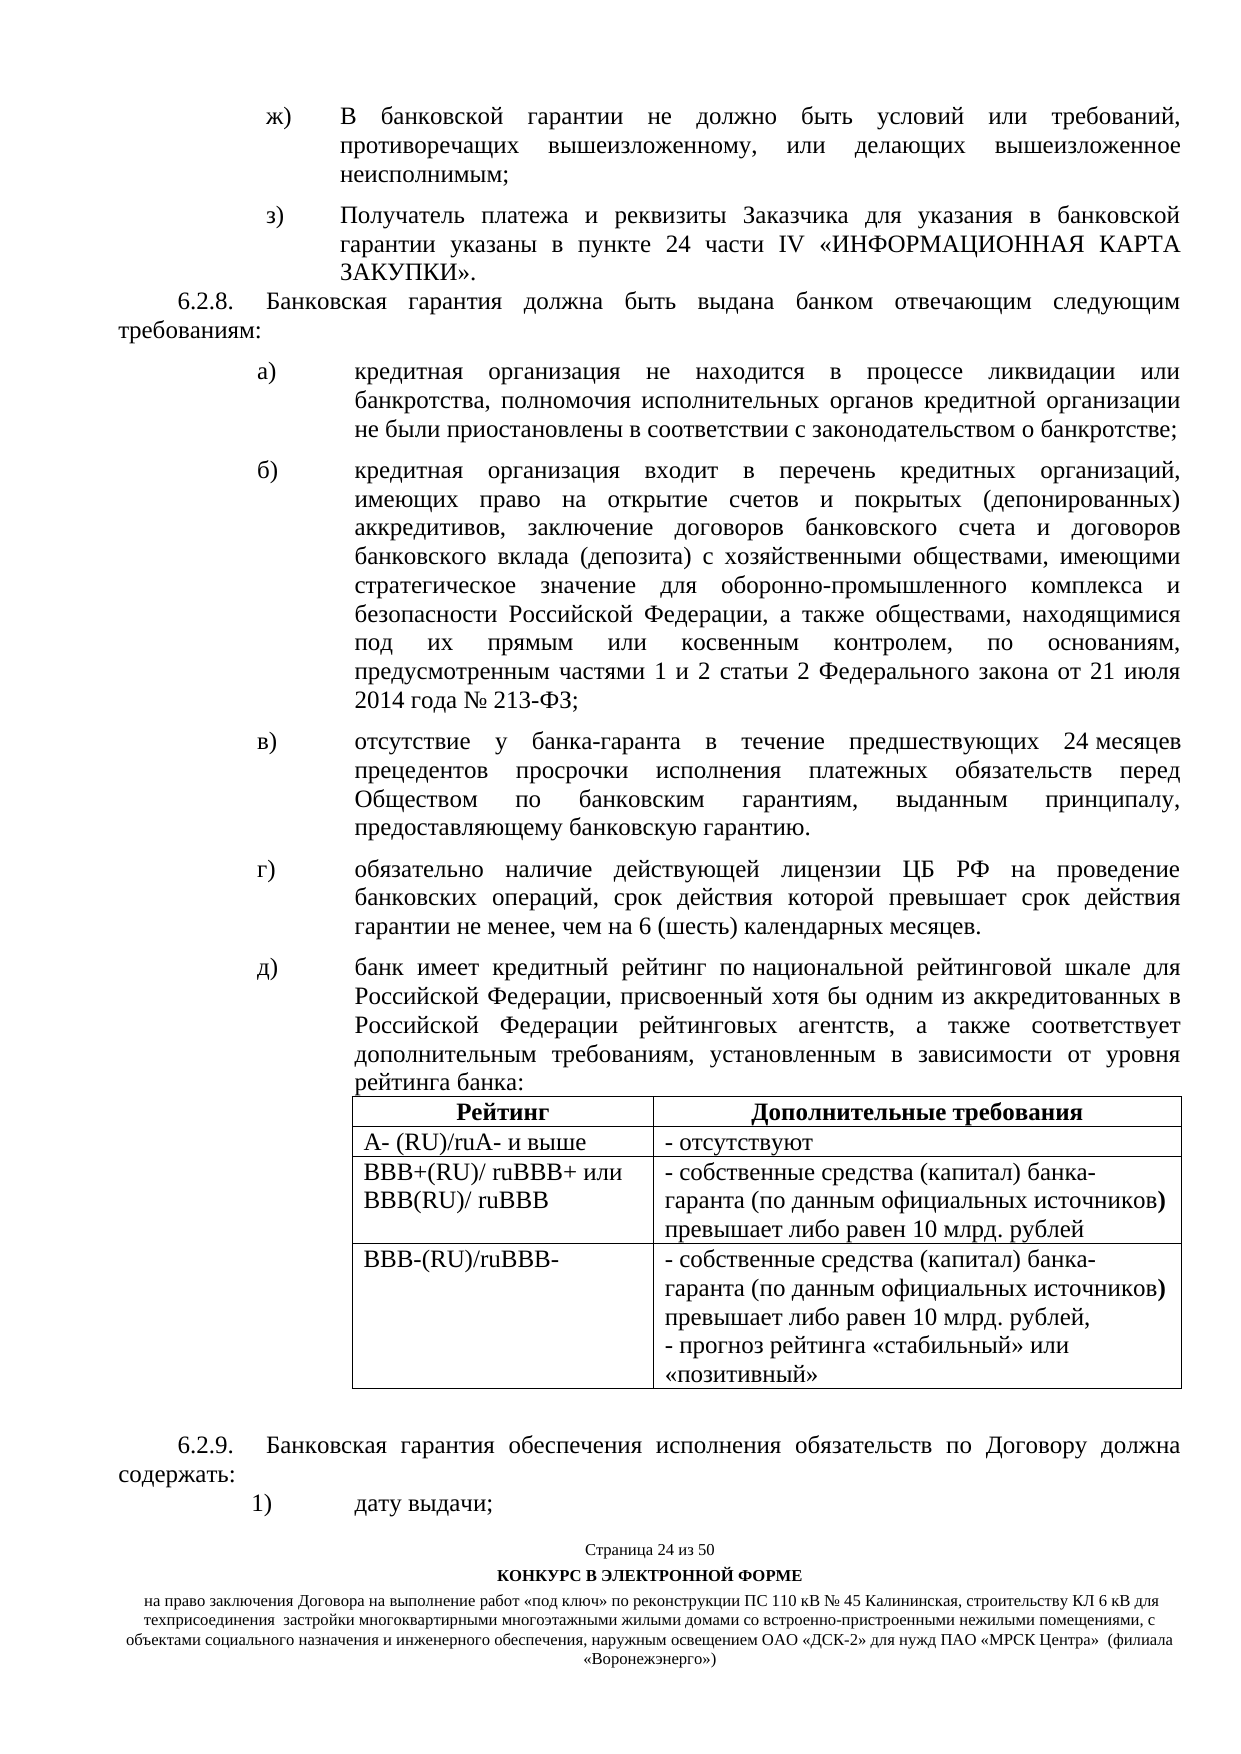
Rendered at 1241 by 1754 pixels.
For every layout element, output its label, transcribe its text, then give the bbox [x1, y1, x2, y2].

list Получатель платежа и реквизиты Заказчика для указания в банковской гарантии указаны в пункте 24 части IV «ИНФОРМАЦИОННАЯ КАРТА ЗАКУПКИ». [266, 200, 1181, 286]
table_header Дополнительные требования [654, 1097, 1181, 1126]
table_cell BBB+(RU)/ ruBBB+ или BBB(RU)/ ruBBB [353, 1157, 653, 1243]
list В банковской гарантии не должно быть условий или требований, противоречащих вышеизложенному, или делающих вышеизложенное неисполнимым; [266, 101, 1181, 187]
subtitle Банковская гарантия должна быть выдана банком отвечающим следующим требованиям: [118, 286, 1181, 344]
table_cell - собственные средства (капитал) банка-гаранта (по данным официальных источников) превышает либо равен 10 млрд. рублей [654, 1157, 1181, 1243]
subtitle Банковская гарантия обеспечения исполнения обязательств по Договору должна содержать: [118, 1430, 1181, 1488]
list кредитная организация не находится в процессе ликвидации или банкротства, полномочия исполнительных органов кредитной организации не были приостановлены в соответствии с законодательством о банкротстве; [257, 356, 1181, 442]
list отсутствие у банка-гаранта в течение предшествующих 24 месяцев прецедентов просрочки исполнения платежных обязательств перед Обществом по банковским гарантиям, выданным принципалу, предоставляющему банковскую гарантию. [257, 726, 1181, 841]
table_cell - отсутствуют [654, 1127, 1181, 1156]
list кредитная организация входит в перечень кредитных организаций, имеющих право на открытие счетов и покрытых (депонированных) аккредитивов, заключение договоров банковского счета и договоров банковского вклада (депозита) с хозяйственными обществами, имеющими стратегическое значение для оборонно-промышленного комплекса и безопасности Российской Федерации, а также обществами, находящимися под их прямым или косвенным контролем, по основаниям, предусмотренным частями 1 и 2 статьи 2 Федерального закона от 21 июля 2014 года № 213-ФЗ; [257, 455, 1181, 714]
table_cell BBB-(RU)/ruBBB- [353, 1244, 653, 1388]
table_header Рейтинг [353, 1097, 653, 1126]
list банк имеет кредитный рейтинг по национальной рейтинговой шкале для Российской Федерации, присвоенный хотя бы одним из аккредитованных в Российской Федерации рейтинговых агентств, а также соответствует дополнительным требованиям, установленным в зависимости от уровня рейтинга банка: [257, 952, 1181, 1096]
table_cell - собственные средства (капитал) банка-гаранта (по данным официальных источников) превышает либо равен 10 млрд. рублей, - прогноз рейтинга «стабильный» или «позитивный» [654, 1244, 1181, 1388]
table_cell A- (RU)/ruA- и выше [353, 1127, 653, 1156]
list дату выдачи; [251, 1488, 1181, 1516]
list обязательно наличие действующей лицензии ЦБ РФ на проведение банковских операций, срок действия которой превышает срок действия гарантии не менее, чем на 6 (шесть) календарных месяцев. [257, 854, 1181, 940]
